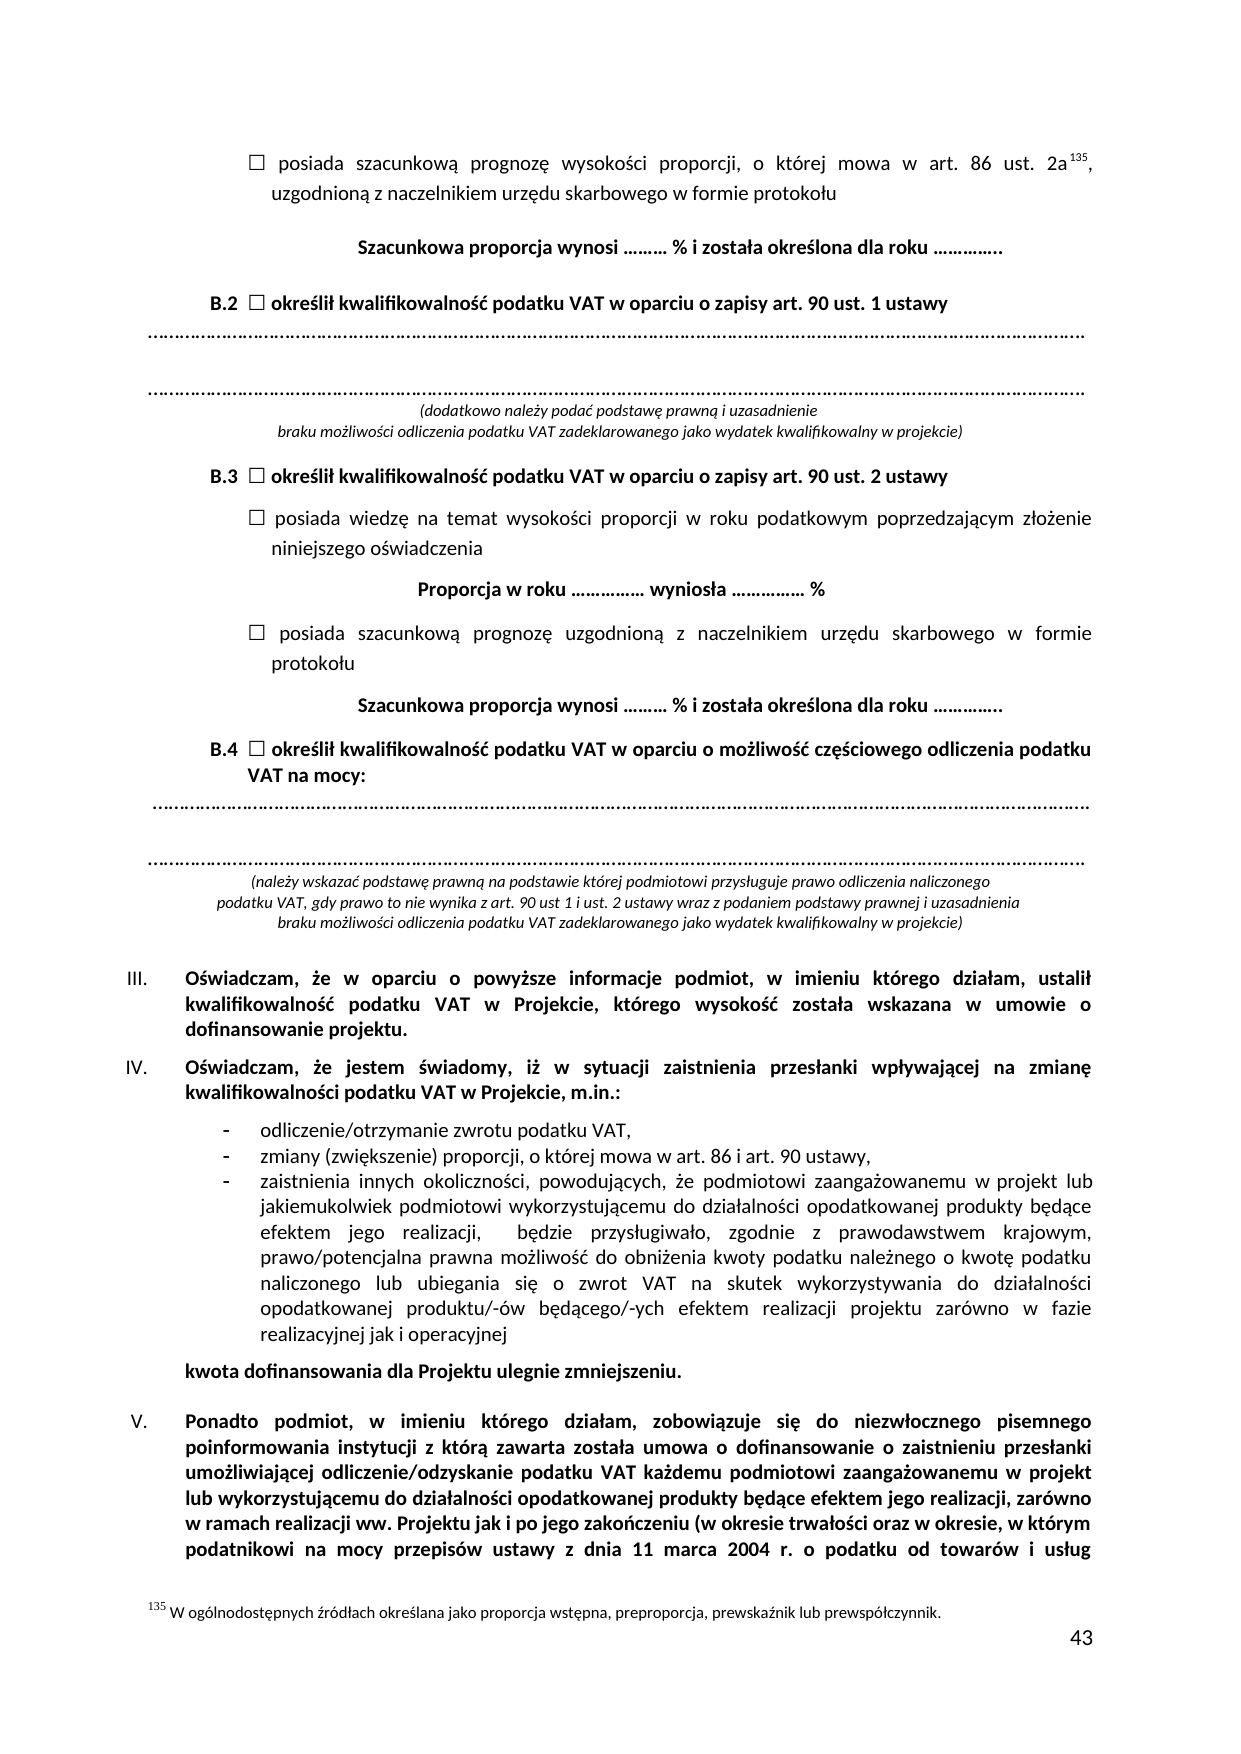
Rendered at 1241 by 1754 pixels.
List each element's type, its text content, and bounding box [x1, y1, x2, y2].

text ……………………………………………………………………………………………………………………………………………………………. [148, 317, 1093, 345]
text posiada szacunkową prognozę wysokości proporcji, o której mowa w art. 86 ust. 2a, uzgodnioną z naczelnikiem urzędu skarbowego w formie protokołu [247, 148, 1093, 205]
list odliczenie/otrzymanie zwrotu podatku VAT, [223, 1117, 1093, 1143]
list Oświadczam, że jestem świadomy, iż w sytuacji zaistnienia przesłanki wpływającej na zmianę kwalifikowalności podatku VAT w Projekcie, m.in.: [148, 1054, 1093, 1105]
text ☐ posiada szacunkową prognozę uzgodnioną z naczelnikiem urzędu skarbowego w formie protokołu [247, 618, 1093, 676]
text (dodatkowo należy podać podstawę prawną i uzasadnienie braku możliwości odliczenia podatku VAT zadeklarowanego jako wydatek kwalifikowalny w projekcie) [148, 401, 1093, 441]
list zmiany (zwiększenie) proporcji, o której mowa w art. 86 i art. 90 ustawy, [223, 1143, 1093, 1168]
text ……………………………………………………………………………………………………………………………………………………………. [148, 843, 1093, 872]
text Szacunkowa proporcja wynosi ……… % i została określona dla roku ………….. [269, 692, 1093, 717]
list Oświadczam, że w oparciu o powyższe informacje podmiot, w imieniu którego działam, ustalił kwalifikowalność podatku VAT w Projekcie, którego wysokość została wskazana w umowie o dofinansowanie projektu. [148, 965, 1093, 1042]
text ☐ posiada wiedzę na temat wysokości proporcji w roku podatkowym poprzedzającym złożenie niniejszego oświadczenia [247, 503, 1093, 560]
text Szacunkowa proporcja wynosi ……… % i została określona dla roku ………….. [269, 234, 1093, 259]
text ……………………………………………………………………………………………………………………………………………………………. [148, 787, 1093, 816]
text ……………………………………………………………………………………………………………………………………………………………. [148, 373, 1093, 401]
list ☐ określił kwalifikowalność podatku VAT w oparciu o zapisy art. 90 ust. 1 ustawy [210, 288, 1093, 317]
list ☐ określił kwalifikowalność podatku VAT w oparciu o zapisy art. 90 ust. 2 ustawy [210, 462, 1093, 490]
list zaistnienia innych okoliczności, powodujących, że podmiotowi zaangażowanemu w projekt lub jakiemukolwiek podmiotowi wykorzystującemu do działalności opodatkowanej produkty będące efektem jego realizacji, będzie przysługiwało, zgodnie z prawodawstwem krajowym, prawo/potencjalna prawna możliwość do obniżenia kwoty podatku należnego o kwotę podatku naliczonego lub ubiegania się o zwrot VAT na skutek wykorzystywania do działalności opodatkowanej produktu/-ów będącego/-ych efektem realizacji projektu zarówno w fazie realizacyjnej jak i operacyjnej [223, 1168, 1093, 1346]
text (należy wskazać podstawę prawną na podstawie której podmiotowi przysługuje prawo odliczenia naliczonego podatku VAT, gdy prawo to nie wynika z art. 90 ust 1 i ust. 2 ustawy wraz z podaniem podstawy prawnej i uzasadnienia braku możliwości odliczenia podatku VAT zadeklarowanego jako wydatek kwalifikowalny w projekcie) [148, 872, 1093, 932]
list ☐ określił kwalifikowalność podatku VAT w oparciu o możliwość częściowego odliczenia podatku VAT na mocy: [210, 734, 1093, 787]
text Proporcja w roku …………… wyniosła …………… % [150, 576, 1093, 602]
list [148, 1409, 1093, 1561]
text kwota dofinansowania dla Projektu ulegnie zmniejszeniu. [185, 1359, 1093, 1384]
